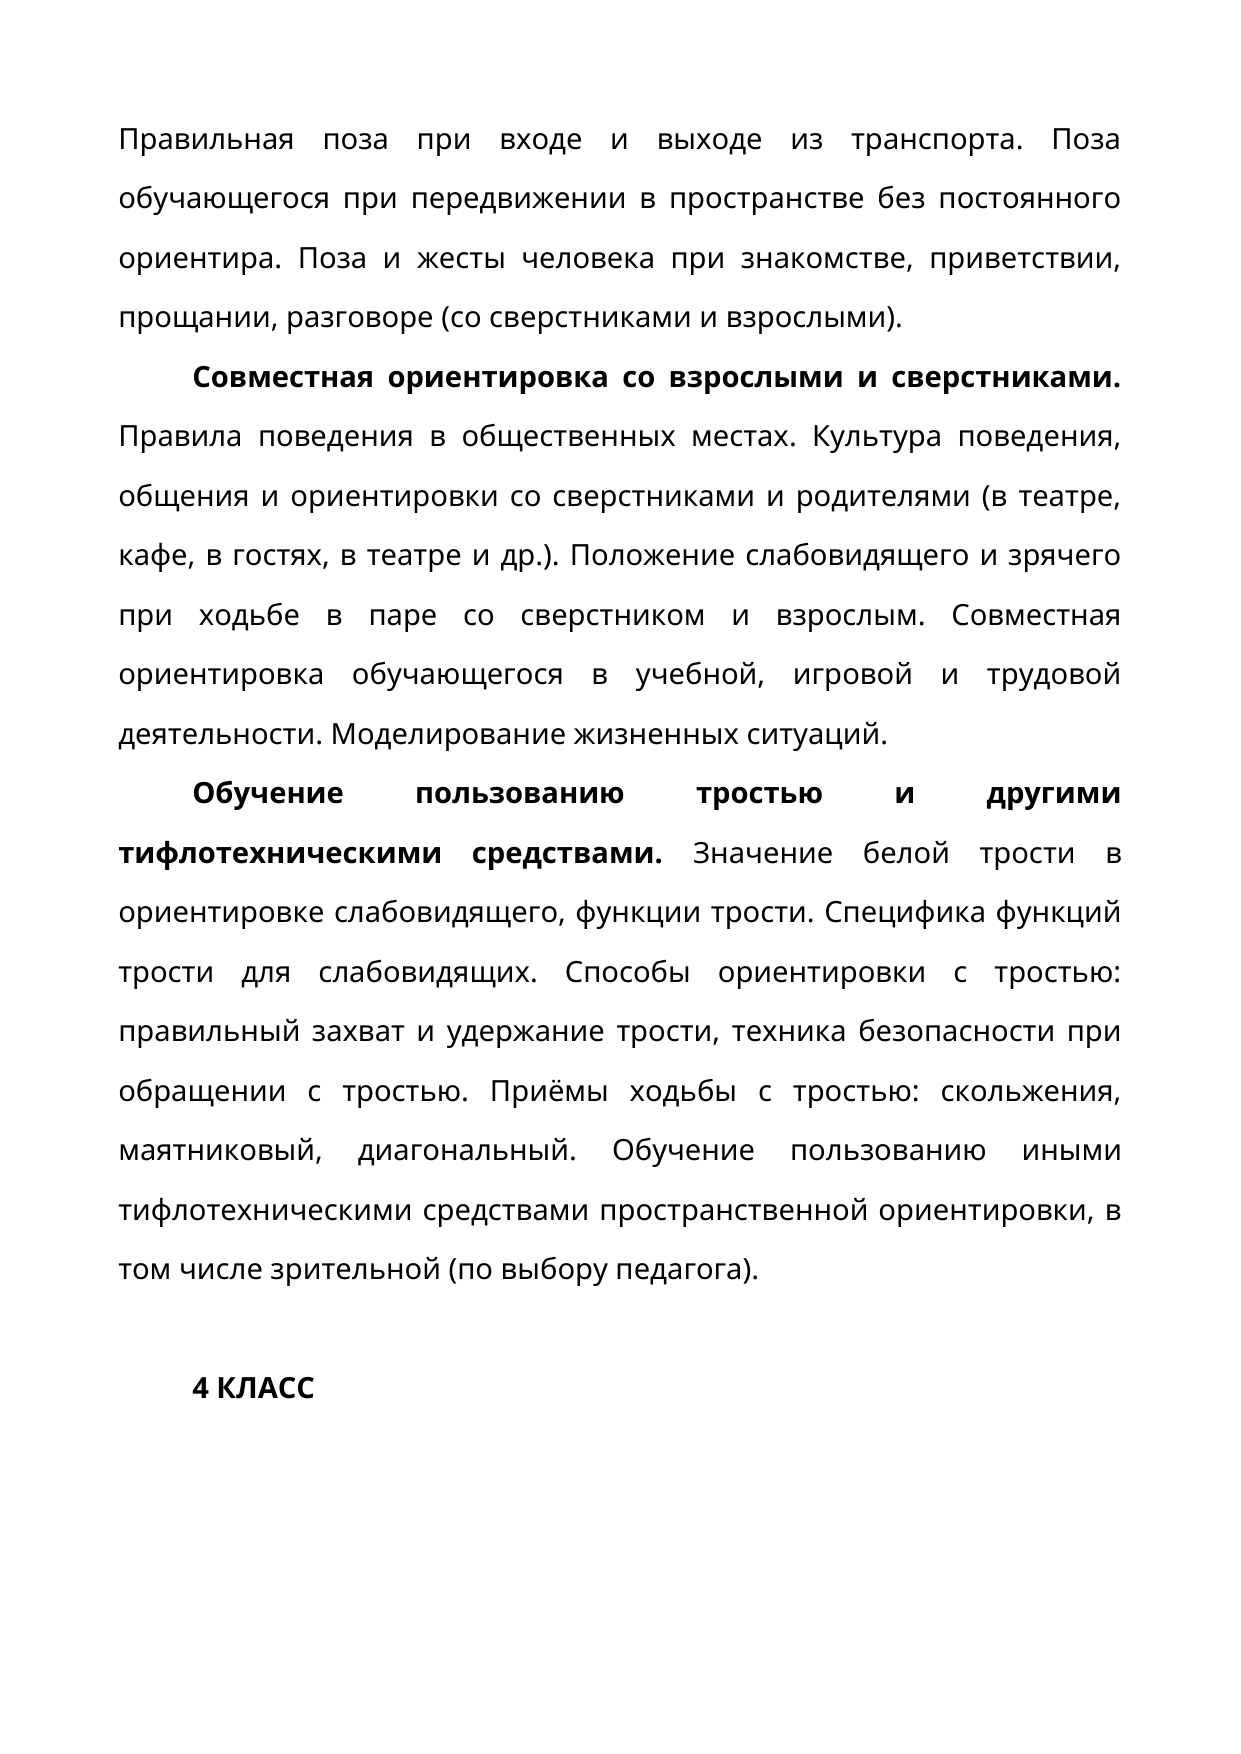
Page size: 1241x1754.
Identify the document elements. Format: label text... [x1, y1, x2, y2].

text Совместная ориентировка со взрослыми и сверстниками. Правила поведения в общественных местах. Культура поведения, общения и ориентировки со сверстниками и родителями (в театре, кафе, в гостях, в театре и др.). Положение слабовидящего и зрячего при ходьбе в паре со сверстником и взрослым. Совместная ориентировка обучающегося в учебной, игровой и трудовой деятельности. Моделирование жизненных ситуаций. [118, 356, 1122, 753]
subtitle 4 КЛАСС [118, 1367, 1122, 1407]
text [118, 118, 1122, 336]
text Обучение пользованию тростью и другими тифлотехническими средствами. Значение белой трости в ориентировке слабовидящего, функции трости. Специфика функций трости для слабовидящих. Способы ориентировки с тростью: правильный захват и удержание трости, техника безопасности при обращении с тростью. Приёмы ходьбы с тростью: скольжения, маятниковый, диагональный. Обучение пользованию иными тифлотехническими средствами пространственной ориентировки, в том числе зрительной (по выбору педагога). [118, 772, 1122, 1288]
